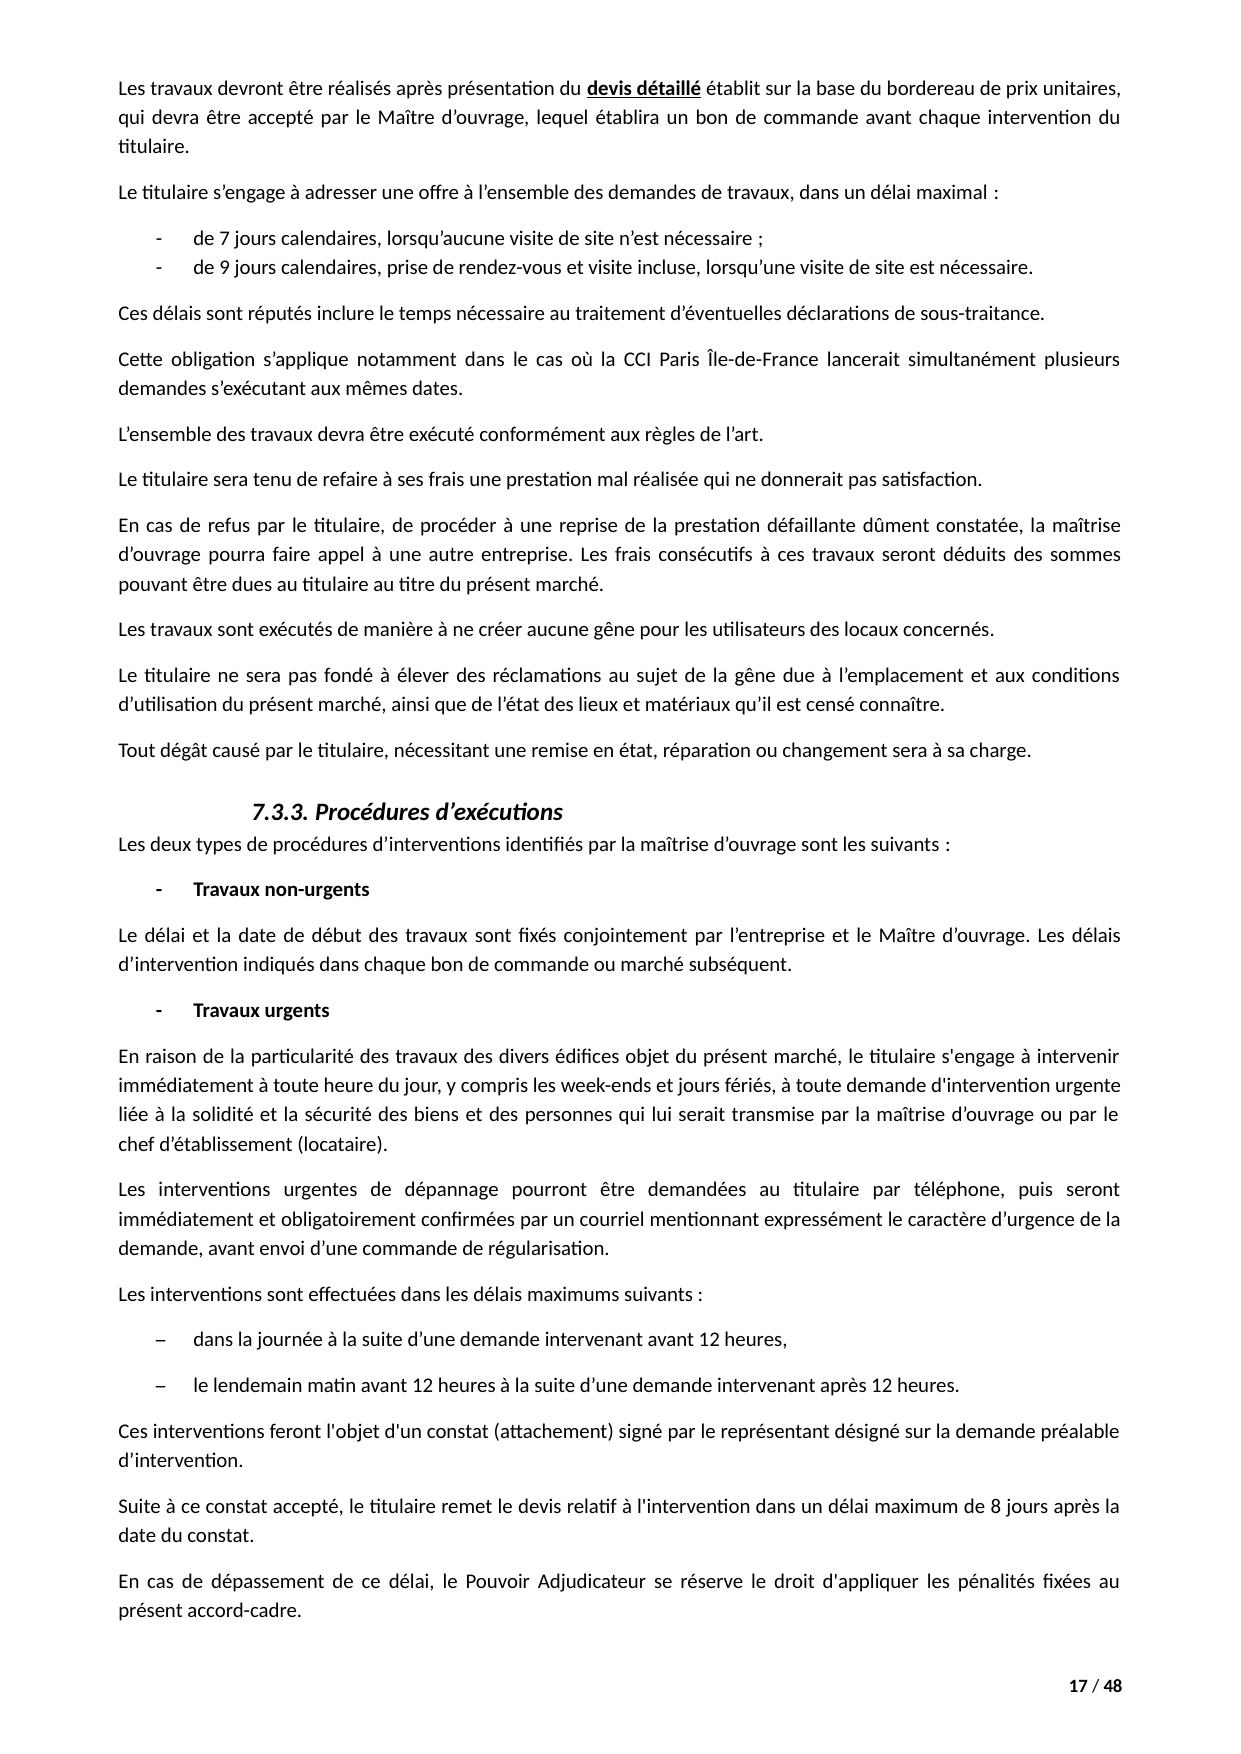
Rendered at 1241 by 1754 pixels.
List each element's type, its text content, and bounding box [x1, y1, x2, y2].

text Ces délais sont réputés inclure le temps nécessaire au traitement d’éventuelles déclarations de sous-traitance. [118, 300, 1122, 325]
text Le titulaire s’engage à adresser une offre à l’ensemble des demandes de travaux, dans un délai maximal : [118, 179, 1122, 204]
list de 7 jours calendaires, lorsqu’aucune visite de site n’est nécessaire ; [156, 225, 1122, 250]
list Travaux non-urgents [156, 877, 1122, 902]
list de 9 jours calendaires, prise de rendez-vous et visite incluse, lorsqu’une visite de site est nécessaire. [156, 254, 1122, 279]
list Procédures d’exécutions [251, 796, 1122, 826]
list le lendemain matin avant 12 heures à la suite d’une demande intervenant après 12 heures. [156, 1372, 1122, 1398]
text En raison de la particularité des travaux des divers édifices objet du présent marché, le titulaire s'engage à intervenir immédiatement à toute heure du jour, y compris les week-ends et jours fériés, à toute demande d'intervention urgente liée à la solidité et la sécurité des biens et des personnes qui lui serait transmise par la maîtrise d’ouvrage ou par le chef d’établissement (locataire). [118, 1043, 1122, 1156]
text Tout dégât causé par le titulaire, nécessitant une remise en état, réparation ou changement sera à sa charge. [118, 737, 1122, 763]
text Le titulaire sera tenu de refaire à ses frais une prestation mal réalisée qui ne donnerait pas satisfaction. [118, 467, 1122, 492]
text Cette obligation s’applique notamment dans le cas où la CCI Paris Île-de-France lancerait simultanément plusieurs demandes s’exécutant aux mêmes dates. [118, 346, 1122, 400]
text Les travaux sont exécutés de manière à ne créer aucune gêne pour les utilisateurs des locaux concernés. [118, 617, 1122, 642]
text Le délai et la date de début des travaux sont fixés conjointement par l’entreprise et le Maître d’ouvrage. Les délais d’intervention indiqués dans chaque bon de commande ou marché subséquent. [118, 922, 1122, 977]
text Les travaux devront être réalisés après présentation du devis détaillé établit sur la base du bordereau de prix unitaires, qui devra être accepté par le Maître d’ouvrage, lequel établira un bon de commande avant chaque intervention du titulaire. [118, 75, 1122, 159]
list dans la journée à la suite d’une demande intervenant avant 12 heures, [156, 1327, 1122, 1352]
list Travaux urgents [156, 997, 1122, 1023]
text Suite à ce constat accepté, le titulaire remet le devis relatif à l'intervention dans un délai maximum de 8 jours après la date du constat. [118, 1493, 1122, 1548]
text Le titulaire ne sera pas fondé à élever des réclamations au sujet de la gêne due à l’emplacement et aux conditions d’utilisation du présent marché, ainsi que de l’état des lieux et matériaux qu’il est censé connaître. [118, 662, 1122, 717]
text L’ensemble des travaux devra être exécuté conformément aux règles de l’art. [118, 421, 1122, 446]
text Les interventions urgentes de dépannage pourront être demandées au titulaire par téléphone, puis seront immédiatement et obligatoirement confirmées par un courriel mentionnant expressément le caractère d’urgence de la demande, avant envoi d’une commande de régularisation. [118, 1177, 1122, 1260]
text Les interventions sont effectuées dans les délais maximums suivants : [118, 1281, 1122, 1306]
text En cas de refus par le titulaire, de procéder à une reprise de la prestation défaillante dûment constatée, la maîtrise d’ouvrage pourra faire appel à une autre entreprise. Les frais consécutifs à ces travaux seront déduits des sommes pouvant être dues au titulaire au titre du présent marché. [118, 512, 1122, 596]
text En cas de dépassement de ce délai, le Pouvoir Adjudicateur se réserve le droit d'appliquer les pénalités fixées au présent accord-cadre. [118, 1568, 1122, 1623]
text Ces interventions feront l'objet d'un constat (attachement) signé par le représentant désigné sur la demande préalable d’intervention. [118, 1418, 1122, 1473]
text Les deux types de procédures d’interventions identifiés par la maîtrise d’ouvrage sont les suivants : [118, 831, 1122, 856]
